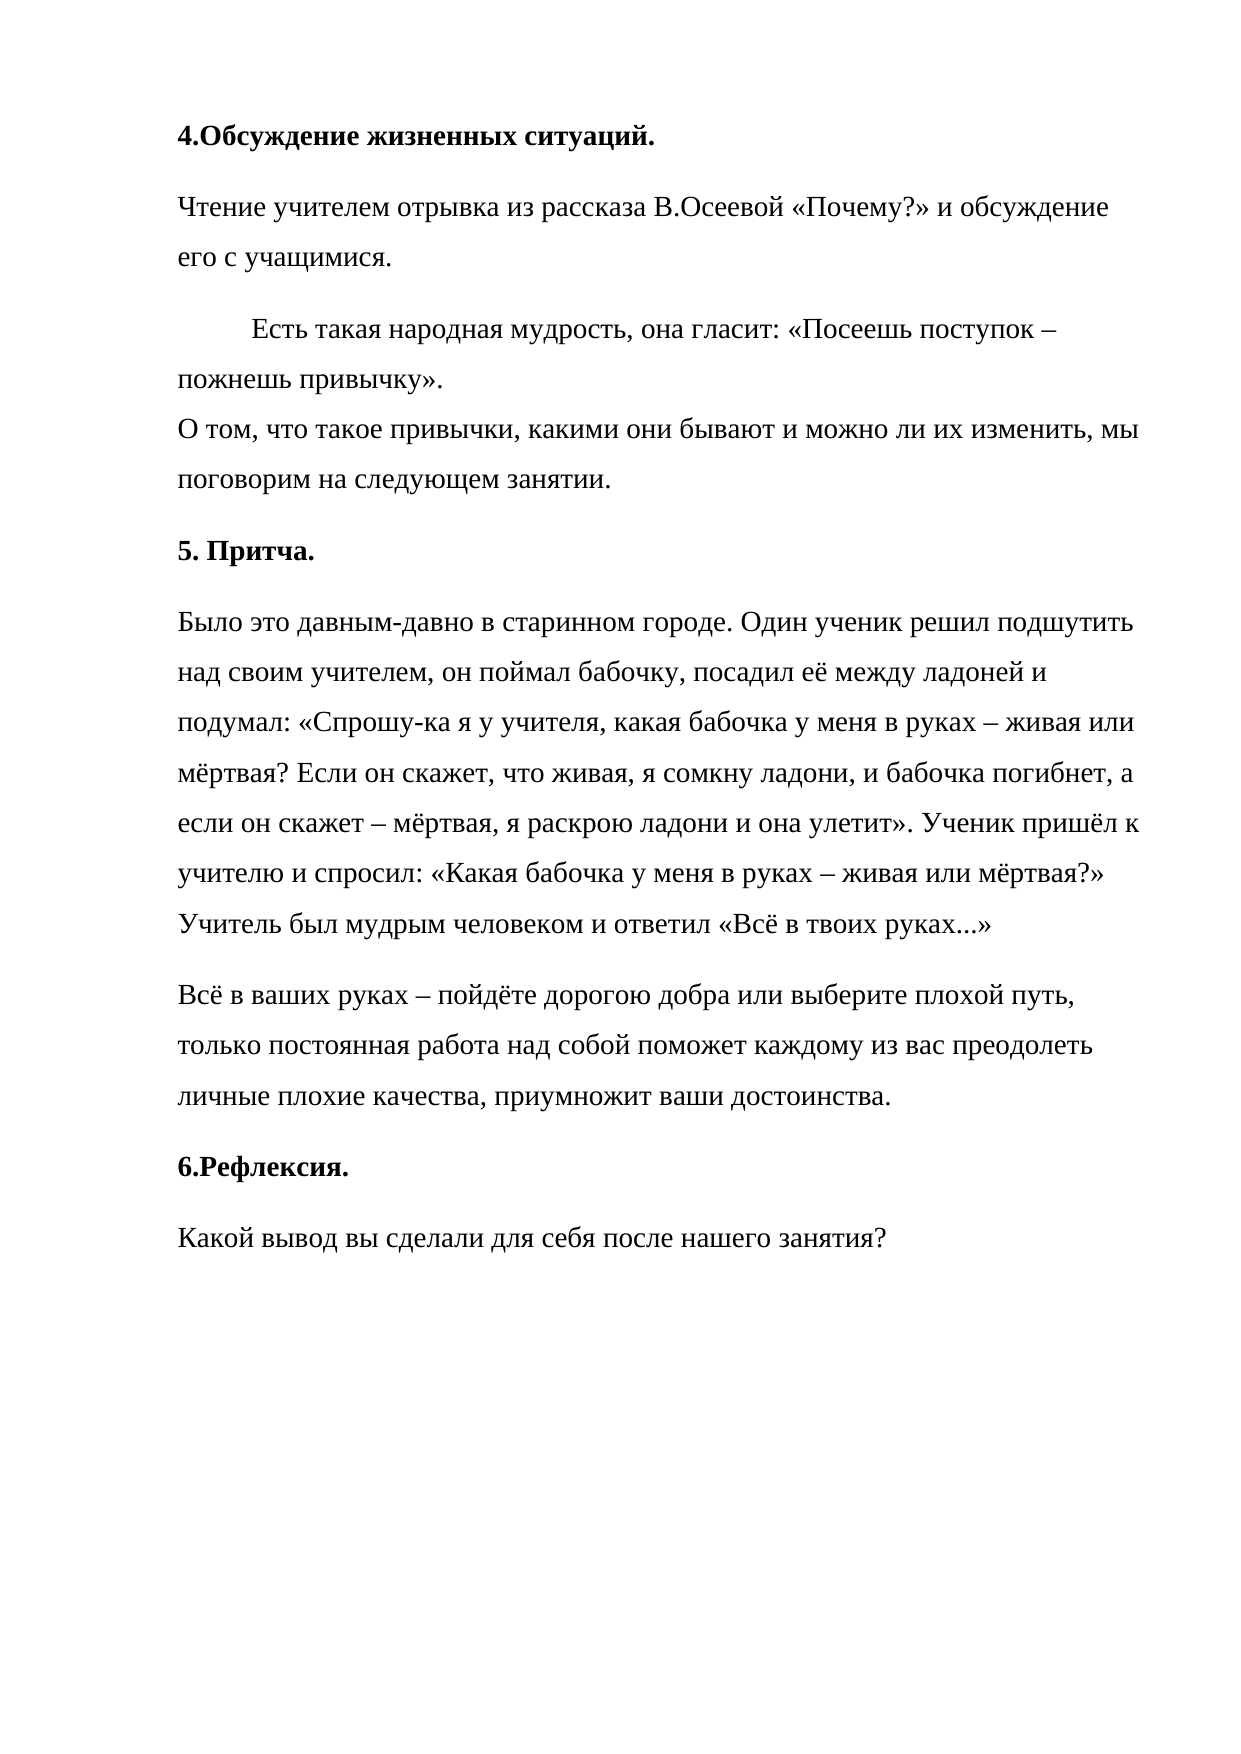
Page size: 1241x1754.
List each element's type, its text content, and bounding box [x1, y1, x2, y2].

text Какой вывод вы сделали для себя после нашего занятия? [177, 1220, 1152, 1253]
text 4.Обсуждение жизненных ситуаций. [177, 118, 1152, 152]
text 5. Притча. [177, 533, 1152, 566]
text Было это давным-давно в старинном городе. Один ученик решил подшутить над своим учителем, он поймал бабочку, посадил её между ладоней и подумал: «Спрошу-ка я у учителя, какая бабочка у меня в руках – живая или мёртвая? Если он скажет, что живая, я сомкну ладони, и бабочка погибнет, а если он скажет – мёртвая, я раскрою ладони и она улетит». Ученик пришёл к учителю и спросил: «Какая бабочка у меня в руках – живая или мёртвая?» Учитель был мудрым человеком и ответил «Всё в твоих руках...» [177, 604, 1152, 939]
text Всё в ваших руках – пойдёте дорогою добра или выберите плохой путь, только постоянная работа над собой поможет каждому из вас преодолеть личные плохие качества, приумножит ваши достоинства. [177, 977, 1152, 1111]
text О том, что такое привычки, какими они бывают и можно ли их изменить, мы поговорим на следующем занятии. [177, 411, 1152, 495]
text 6.Рефлексия. [177, 1149, 1152, 1182]
text Есть такая народная мудрость, она гласит: «Посеешь поступок – пожнешь привычку». [177, 311, 1152, 394]
text Чтение учителем отрывка из рассказа В.Осеевой «Почему?» и обсуждение его с учащимися. [177, 189, 1152, 273]
